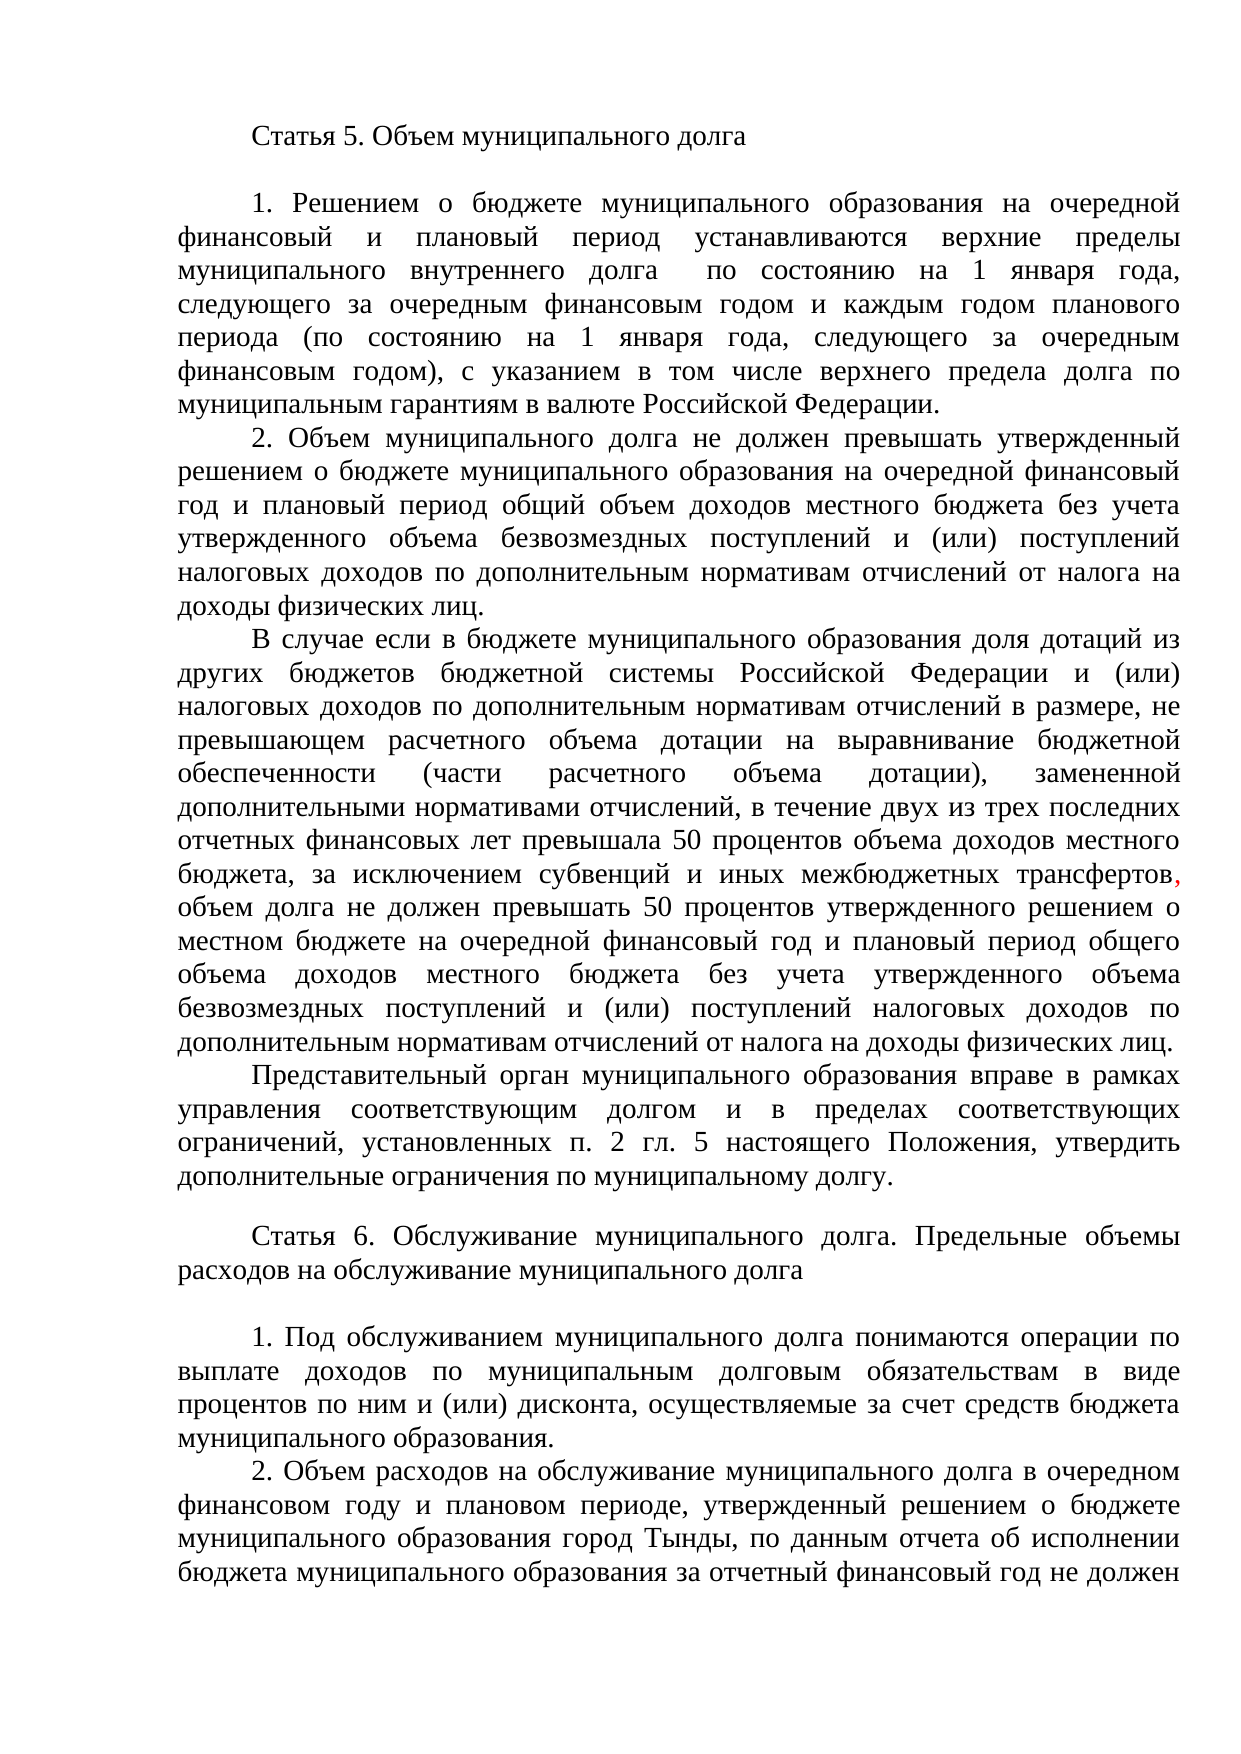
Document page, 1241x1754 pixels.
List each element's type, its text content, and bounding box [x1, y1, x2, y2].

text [177, 1453, 1181, 1587]
text В случае если в бюджете муниципального образования доля дотаций из других бюджетов бюджетной системы Российской Федерации и (или) налоговых доходов по дополнительным нормативам отчислений в размере, не превышающем расчетного объема дотации на выравнивание бюджетной обеспеченности (части расчетного объема дотации), замененной дополнительными нормативами отчислений, в течение двух из трех последних отчетных финансовых лет превышала 50 процентов объема доходов местного бюджета, за исключением субвенций и иных межбюджетных трансфертов, объем долга не должен превышать 50 процентов утвержденного решением о местном бюджете на очередной финансовый год и плановый период общего объема доходов местного бюджета без учета утвержденного объема безвозмездных поступлений и (или) поступлений налоговых доходов по дополнительным нормативам отчислений от налога на доходы физических лиц. [177, 621, 1181, 1057]
text 1. Под обслуживанием муниципального долга понимаются операции по выплате доходов по муниципальным долговым обязательствам в виде процентов по ним и (или) дисконта, осуществляемые за счет средств бюджета муниципального образования. [177, 1319, 1181, 1453]
text Статья 5. Объем муниципального долга [177, 118, 1181, 152]
text 1. Решением о бюджете муниципального образования на очередной финансовый и плановый период устанавливаются верхние пределы муниципального внутреннего долга по состоянию на 1 января года, следующего за очередным финансовым годом и каждым годом планового периода (по состоянию на 1 января года, следующего за очередным финансовым годом), с указанием в том числе верхнего предела долга по муниципальным гарантиям в валюте Российской Федерации. [177, 185, 1181, 420]
text 2. Объем муниципального долга не должен превышать утвержденный решением о бюджете муниципального образования на очередной финансовый год и плановый период общий объем доходов местного бюджета без учета утвержденного объема безвозмездных поступлений и (или) поступлений налоговых доходов по дополнительным нормативам отчислений от налога на доходы физических лиц. [177, 420, 1181, 621]
text Представительный орган муниципального образования вправе в рамках управления соответствующим долгом и в пределах соответствующих ограничений, установленных п. 2 гл. 5 настоящего Положения, утвердить дополнительные ограничения по муниципальному долгу. [177, 1057, 1181, 1191]
text Статья 6. Обслуживание муниципального долга. Предельные объемы расходов на обслуживание муниципального долга [177, 1218, 1181, 1286]
